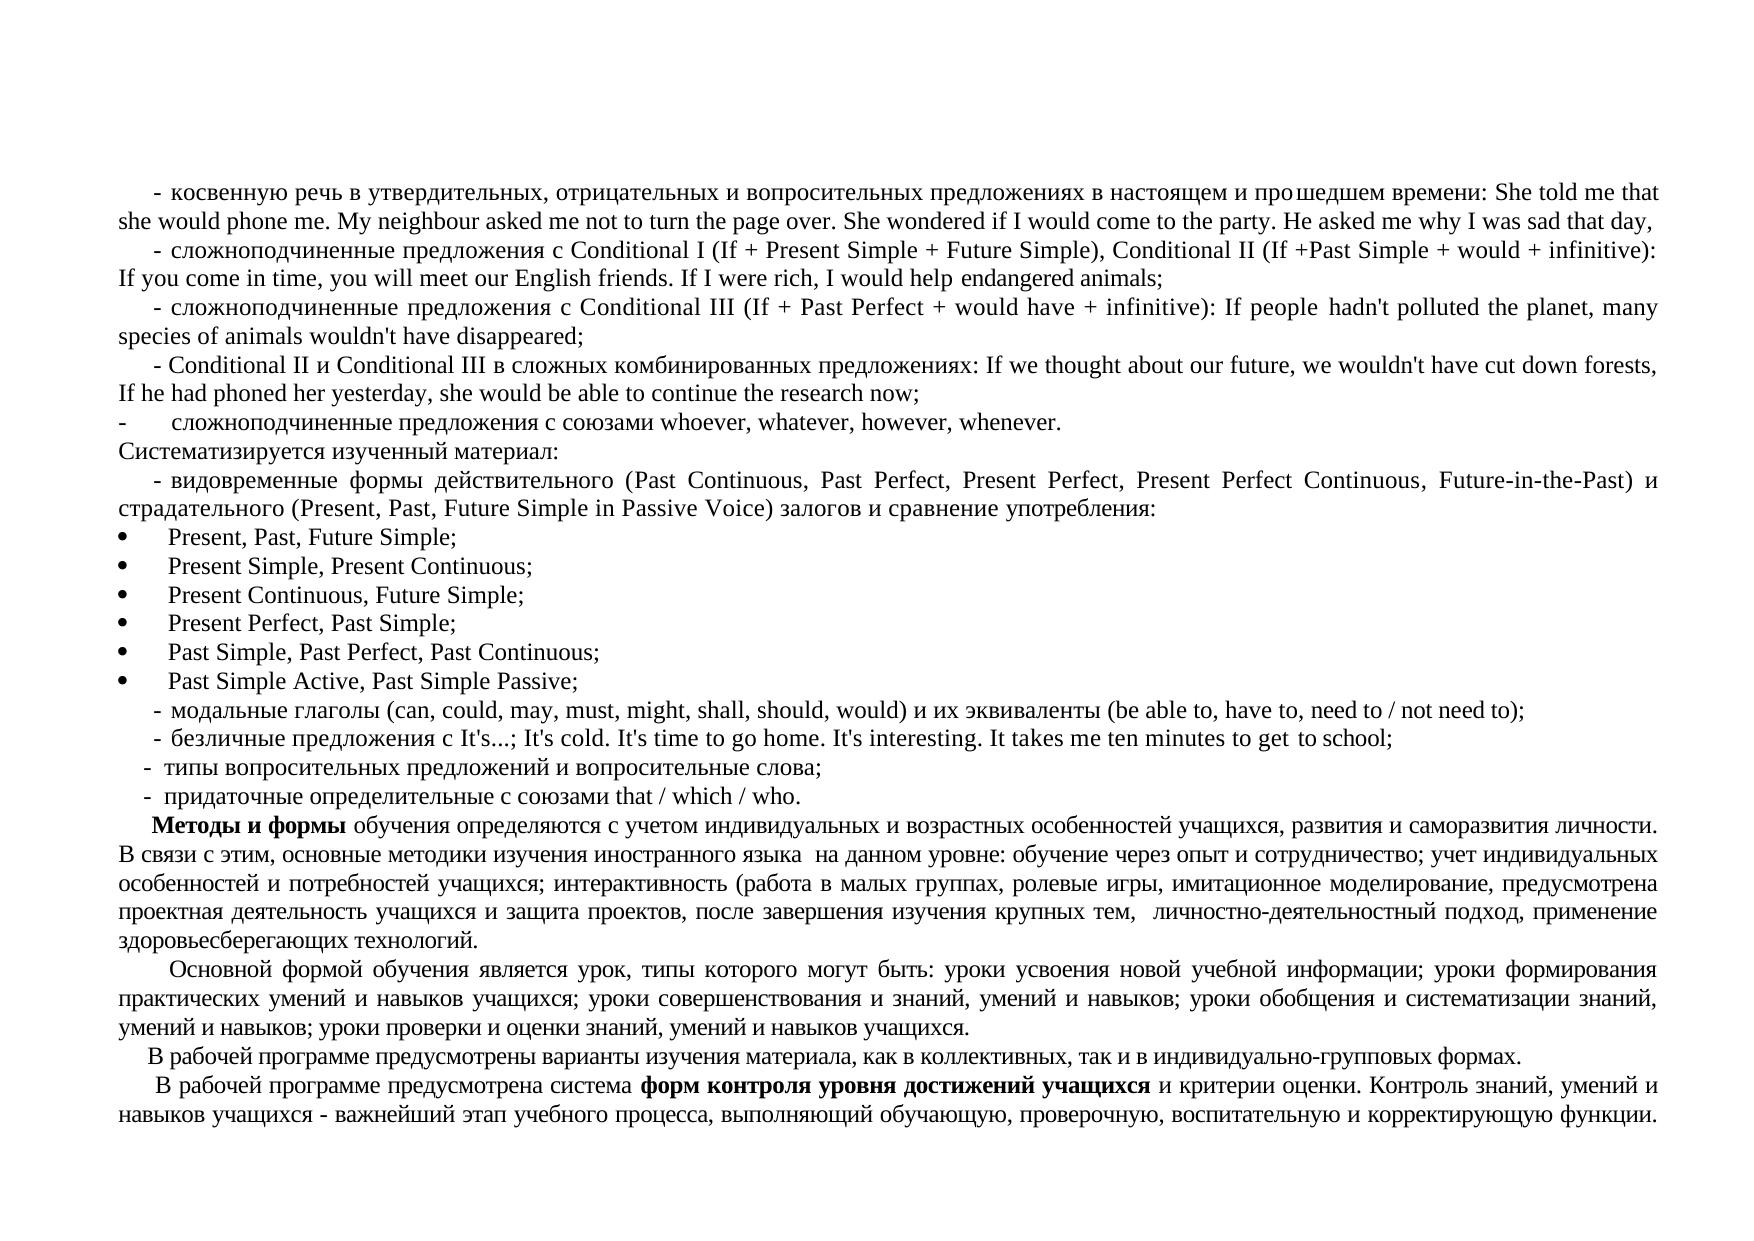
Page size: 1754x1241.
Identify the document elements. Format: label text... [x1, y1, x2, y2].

text Систематизируется изученный материал: [118, 436, 1659, 465]
list Past Simple Active, Past Simple Passive; [118, 666, 1659, 695]
list Past Simple, Past Perfect, Past Continuous; [118, 637, 1659, 666]
text - видовременные формы действительного (Past Continuous, Past Perfect, Present Perfect, Present Perfect Continuous, Future-in-the-Past) и страдательного (Present, Past, Future Simple in Passive Voice) залогов и сравнение употребления: [118, 465, 1659, 522]
text Основной формой обучения является урок, типы которого могут быть: уроки усвоения новой учебной информации; уроки формирования практических умений и навыков учащихся; уроки совершенствования и знаний, умений и навыков; уроки обобщения и систематизации знаний, умений и навыков; уроки проверки и оценки знаний, умений и навыков учащихся. [118, 954, 1659, 1041]
list модальные глаголы (can, could, may, must, might, shall, should, would) и их эквиваленты (be able to, have to, need to / not need to); [118, 695, 1659, 723]
list безличные предложения с It's...; It's cold. It's time to go home. It's interesting. It takes me ten minutes to get to school; [118, 723, 1659, 752]
list сложноподчиненные предложения с Conditional I (If + Present Simple + Future Simple), Conditional II (If +Past Simple + would + infinitive): If you come in time, you will meet our English friends. If I were rich, I would help endangered animals; [118, 235, 1659, 292]
text - типы вопросительных предложений и вопросительные слова; [118, 752, 1659, 781]
text - придаточные определительные с союзами that / which / who. [118, 781, 1659, 810]
text - сложноподчиненные предложения с союзами whoever, whatever, however, whenever. [118, 407, 1659, 436]
text Методы и формы обучения определяются с учетом индивидуальных и возрастных особенностей учащихся, развития и саморазвития личности. В связи с этим, основные методики изучения иностранного языка на данном уровне: обучение через опыт и сотрудничество; учет индивидуальных особенностей и потребностей учащихся; интерактивность (работа в малых группах, ролевые игры, имитационное моделирование, предусмотрена проектная деятельность учащихся и защита проектов, после завершения изучения крупных тем, личностно-деятельностный подход, применение здоровьесберегающих технологий. [118, 810, 1659, 954]
list Present, Past, Future Simple; [118, 522, 1659, 551]
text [118, 1071, 1659, 1128]
list Present Perfect, Past Simple; [118, 608, 1659, 637]
list Present Simple, Present Continuous; [118, 551, 1659, 580]
text - Conditional II и Conditional III в сложных комбинированных предложениях: If we thought about our future, we wouldn't have cut down forests, If he had phoned her yesterday, she would be able to continue the research now; [118, 350, 1659, 407]
text В рабочей программе предусмотрены варианты изучения материала, как в коллективных, так и в индивидуально-групповых формах. [118, 1041, 1659, 1070]
list косвенную речь в утвердительных, отрицательных и вопросительных предложениях в настоящем и прошедшем времени: She told me that she would phone me. My neighbour asked me not to turn the page over. She wondered if I would come to the party. He asked me why I was sad that day, [118, 177, 1659, 235]
list Present Continuous, Future Simple; [118, 580, 1659, 608]
list сложноподчиненные предложения с Conditional III (If + Past Perfect + would have + infinitive): If people hadn't polluted the planet, many species of animals wouldn't have disappeared; [118, 292, 1659, 350]
